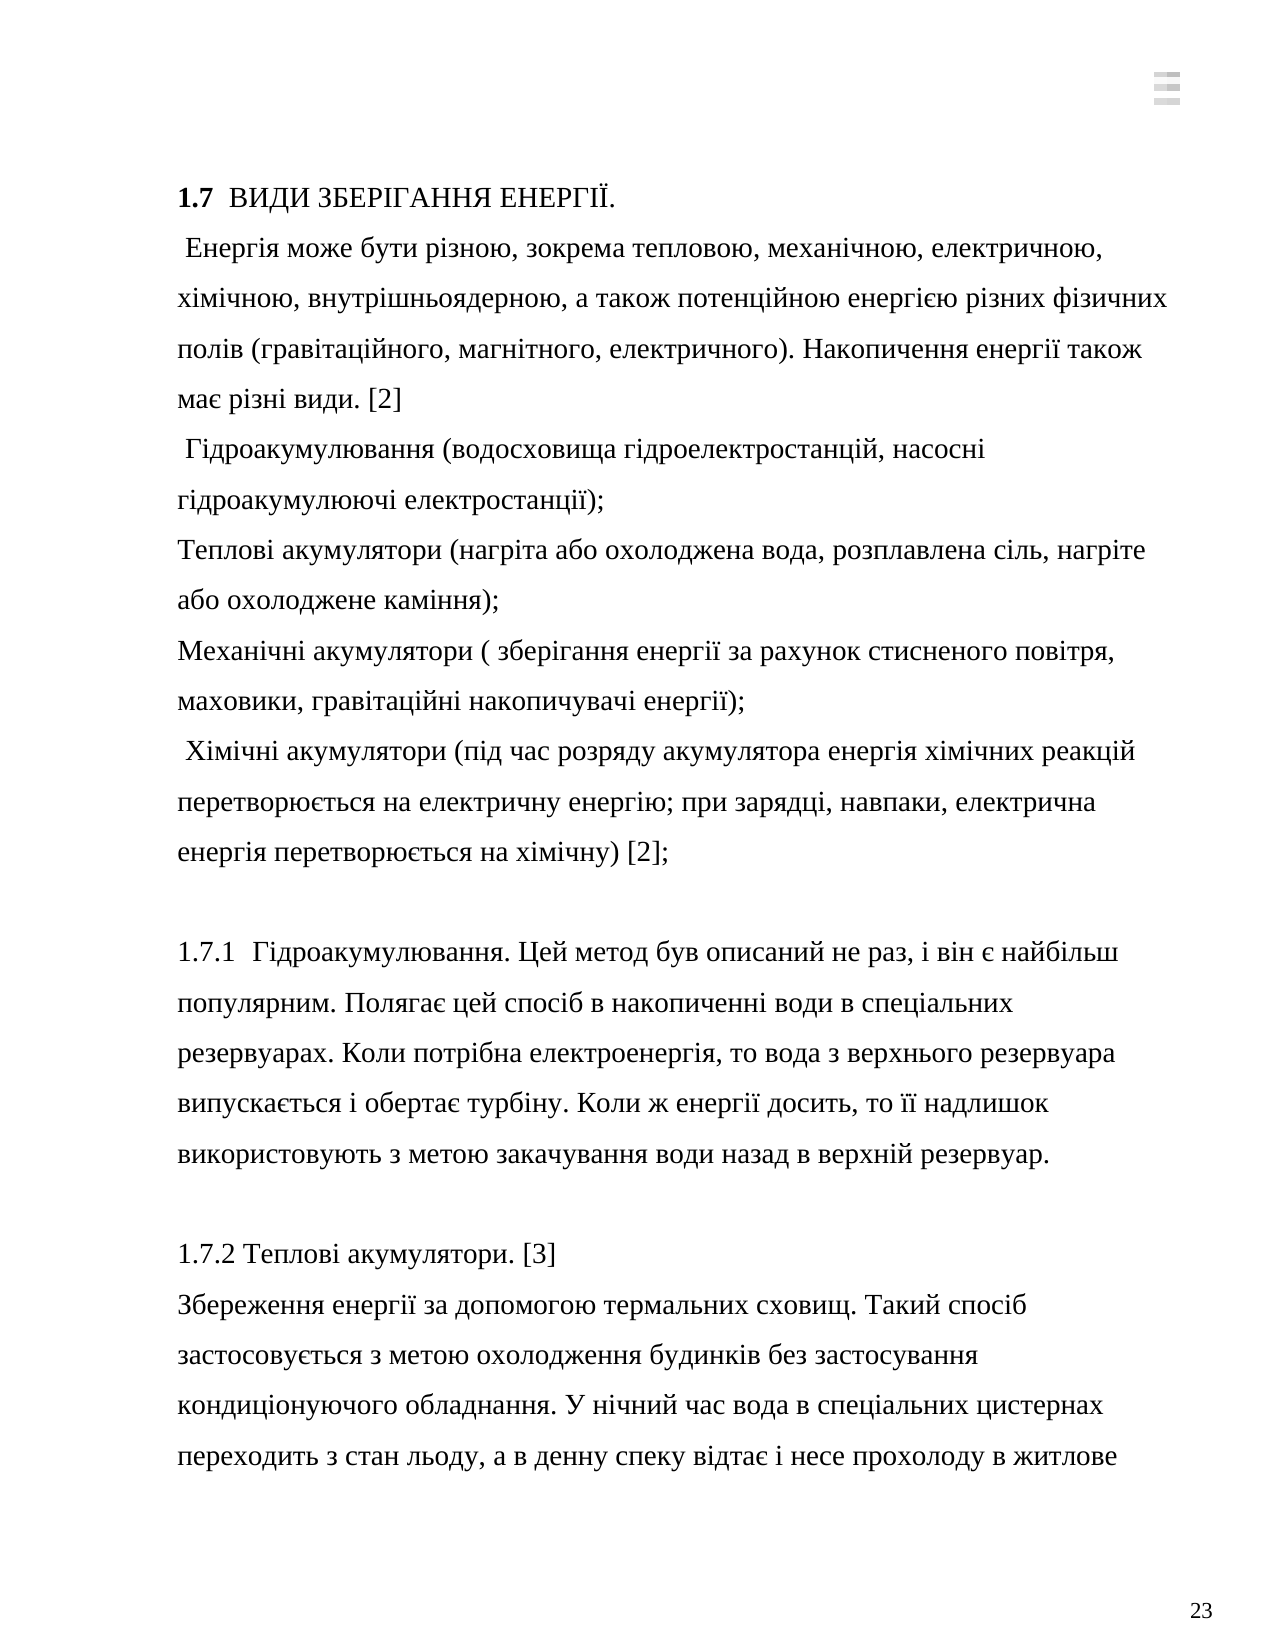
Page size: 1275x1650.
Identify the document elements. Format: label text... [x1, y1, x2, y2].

text Механічні акумулятори ( зберігання енергії за рахунок стисненого повітря, маховики, гравітаційні накопичувачі енергії); [177, 633, 1171, 717]
text Енергія може бути різною, зокрема тепловою, механічною, електричною, хімічною, внутрішньоядерною, а також потенційною енергією різних фізичних полів (гравітаційного, магнітного, електричного). Накопичення енергії також має різні види. [2] [177, 230, 1171, 415]
list Гідроакумулювання. Цей метод був описаний не раз, і він є найбільш популярним. Полягає цей спосіб в накопиченні води в спеціальних резервуарах. Коли потрібна електроенергія, то вода з верхнього резервуара випускається і обертає турбіну. Коли ж енергії досить, то її надлишок використовують з метою закачування води назад в верхній резервуар. [177, 934, 1173, 1169]
picture [1142, 72, 1194, 105]
text Хімічні акумулятори (під час розряду акумулятора енергія хімічних реакцій перетворюється на електричну енергію; при зарядці, навпаки, електрична енергія перетворюється на хімічну) [2]; [177, 733, 1171, 867]
text Гідроакумулювання (водосховища гідроелектростанцій, насосні гідроакумулюючі електростанції); [177, 431, 1171, 515]
text Теплові акумулятори (нагріта або охолоджена вода, розплавлена сіль, нагріте або охолоджене каміння); [177, 532, 1171, 616]
text Збереження енергії за допомогою термальних сховищ. Такий спосіб застосовується з метою охолодження будинків без застосування кондиціонуючого обладнання. У нічний час вода в спеціальних цистернах переходить з стан льоду, а в денну спеку відтає і несе прохолоду в житлове [177, 1287, 1171, 1471]
list ВИДИ ЗБЕРІГАННЯ ЕНЕРГІЇ. [177, 180, 1212, 213]
list Теплові акумулятори. [3] [177, 1236, 1212, 1270]
